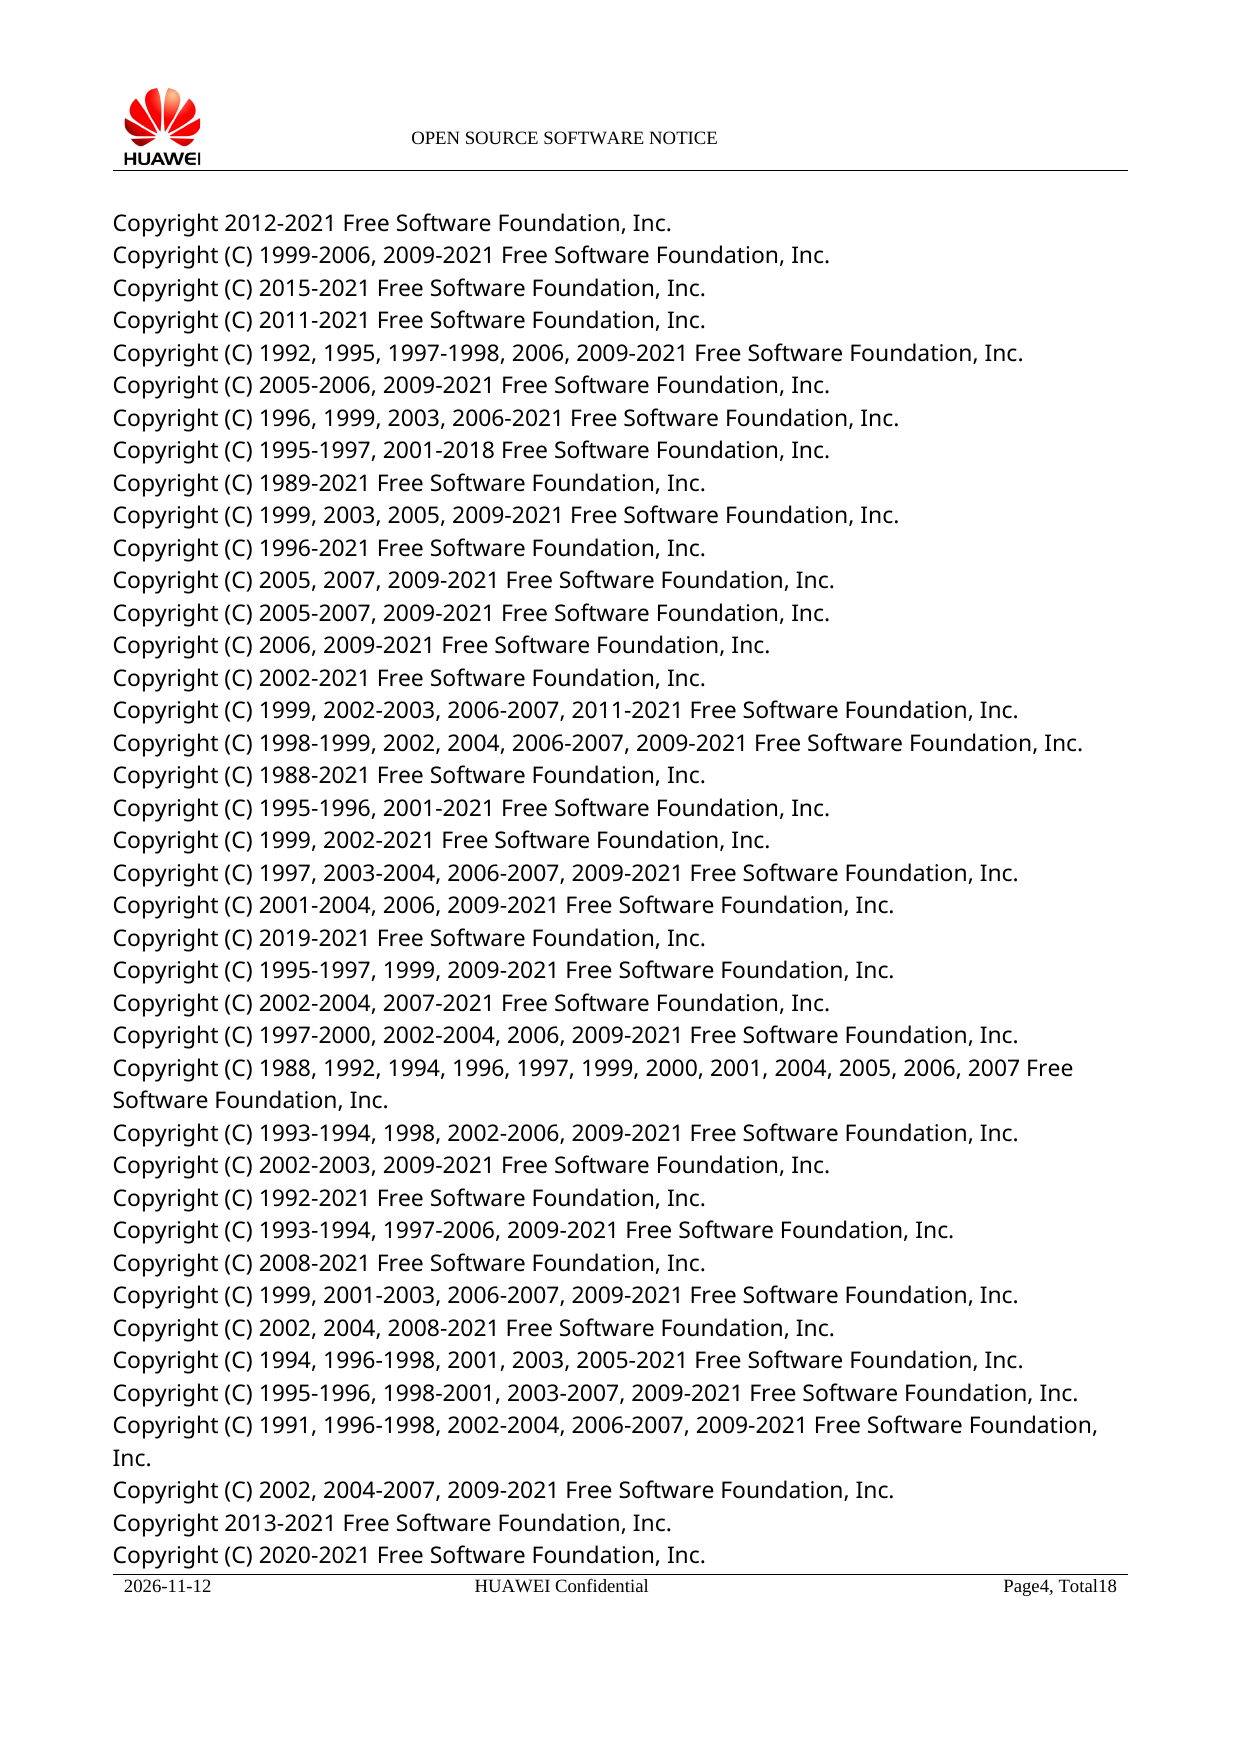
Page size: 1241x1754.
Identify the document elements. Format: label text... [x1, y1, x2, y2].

picture [124, 88, 201, 165]
